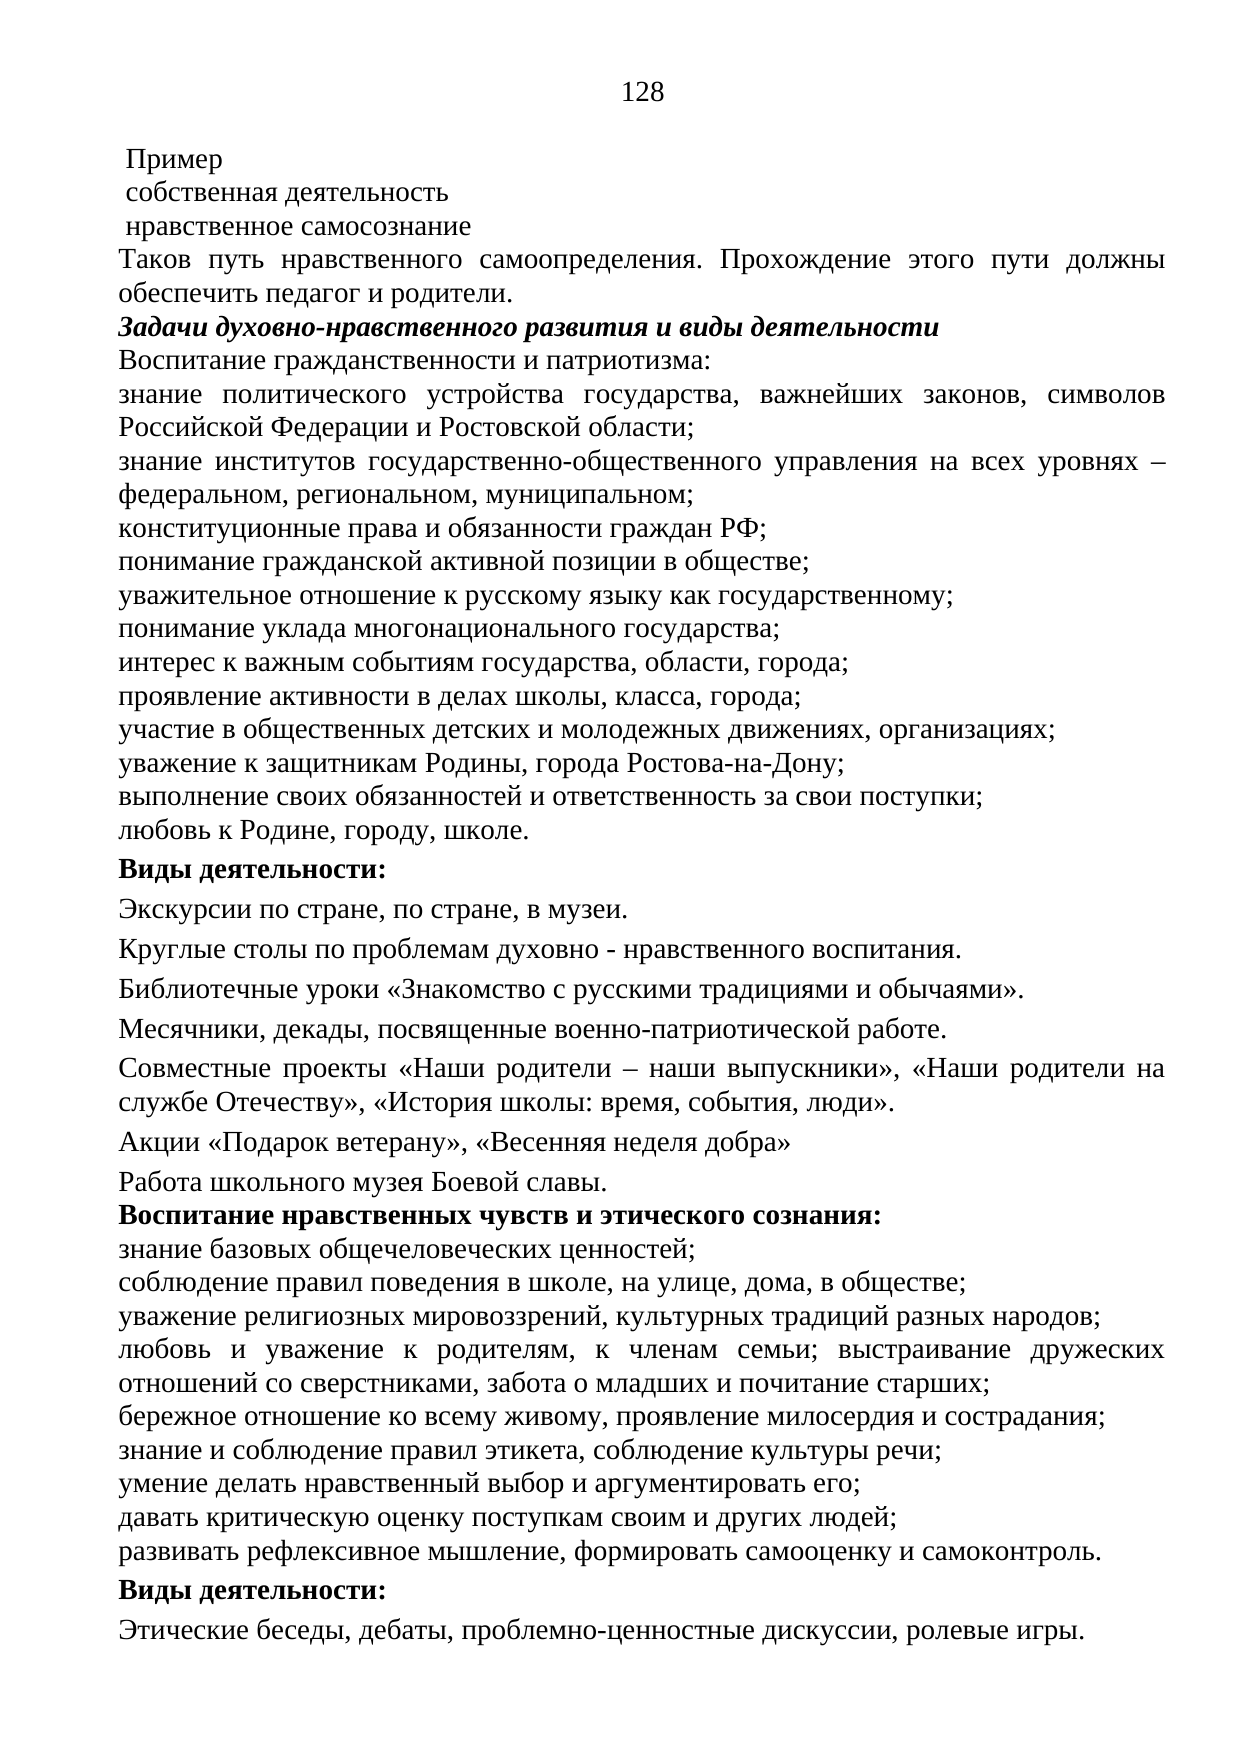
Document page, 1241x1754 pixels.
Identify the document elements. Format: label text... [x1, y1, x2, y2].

text участие в общественных детских и молодежных движениях, организациях; [118, 711, 1167, 745]
text Таков путь нравственного самоопределения. Прохождение этого пути должны обеспечить педагог и родители. [118, 242, 1167, 309]
text проявление активности в делах школы, класса, города; [118, 678, 1167, 711]
list Экскурсии по стране, по стране, в музеи. [118, 891, 1167, 925]
text понимание гражданской активной позиции в обществе; [118, 543, 1167, 577]
list Совместные проекты «Наши родители – наши выпускники», «Наши родители на службе Отечеству», «История школы: время, события, люди». [118, 1051, 1167, 1118]
text понимание уклада многонационального государства; [118, 611, 1167, 644]
text собственная деятельность [118, 174, 1167, 208]
text Воспитание гражданственности и патриотизма: [118, 342, 1167, 376]
text интерес к важным событиям государства, области, города; [118, 644, 1167, 678]
text знание институтов государственно-общественного управления на всех уровнях – федеральном, региональном, муниципальном; [118, 443, 1167, 510]
text конституционные права и обязанности граждан РФ; [118, 510, 1167, 543]
text умение делать нравственный выбор и аргументировать его; [118, 1466, 1167, 1499]
text знание и соблюдение правил этикета, соблюдение культуры речи; [118, 1432, 1167, 1466]
text давать критическую оценку поступкам своим и других людей; [118, 1499, 1167, 1533]
text соблюдение правил поведения в школе, на улице, дома, в обществе; [118, 1264, 1167, 1298]
text развивать рефлексивное мышление, формировать самооценку и самоконтроль. [118, 1533, 1167, 1566]
list Этические беседы, дебаты, проблемно-ценностные дискуссии, ролевые игры. [118, 1612, 1167, 1646]
text любовь к Родине, городу, школе. [118, 812, 1167, 845]
text нравственное самосознание [118, 208, 1167, 242]
text Задачи духовно-нравственного развития и виды деятельности [118, 309, 1167, 342]
text любовь и уважение к родителям, к членам семьи; выстраивание дружеских отношений со сверстниками, забота о младших и почитание старших; [118, 1331, 1167, 1398]
text Виды деятельности: [118, 1572, 1167, 1606]
text бережное отношение ко всему живому, проявление милосердия и сострадания; [118, 1398, 1167, 1432]
list Круглые столы по проблемам духовно - нравственного воспитания. [118, 931, 1167, 965]
text выполнение своих обязанностей и ответственность за свои поступки; [118, 778, 1167, 812]
text знание базовых общечеловеческих ценностей; [118, 1231, 1167, 1264]
list Месячники, декады, посвященные военно-патриотической работе. [118, 1011, 1167, 1044]
text уважение религиозных мировоззрений, культурных традиций разных народов; [118, 1298, 1167, 1331]
list Акции «Подарок ветерану», «Весенняя неделя добра» [118, 1124, 1167, 1157]
text Воспитание нравственных чувств и этического сознания: [118, 1197, 1167, 1231]
text уважительное отношение к русскому языку как государственному; [118, 577, 1167, 611]
list Библиотечные уроки «Знакомство с русскими традициями и обычаями». [118, 971, 1167, 1004]
text уважение к защитникам Родины, города Ростова-на-Дону; [118, 745, 1167, 778]
text Пример [118, 141, 1167, 174]
list Работа школьного музея Боевой славы. [118, 1164, 1167, 1197]
text знание политического устройства государства, важнейших законов, символов Российской Федерации и Ростовской области; [118, 376, 1167, 443]
text Виды деятельности: [118, 852, 1167, 885]
